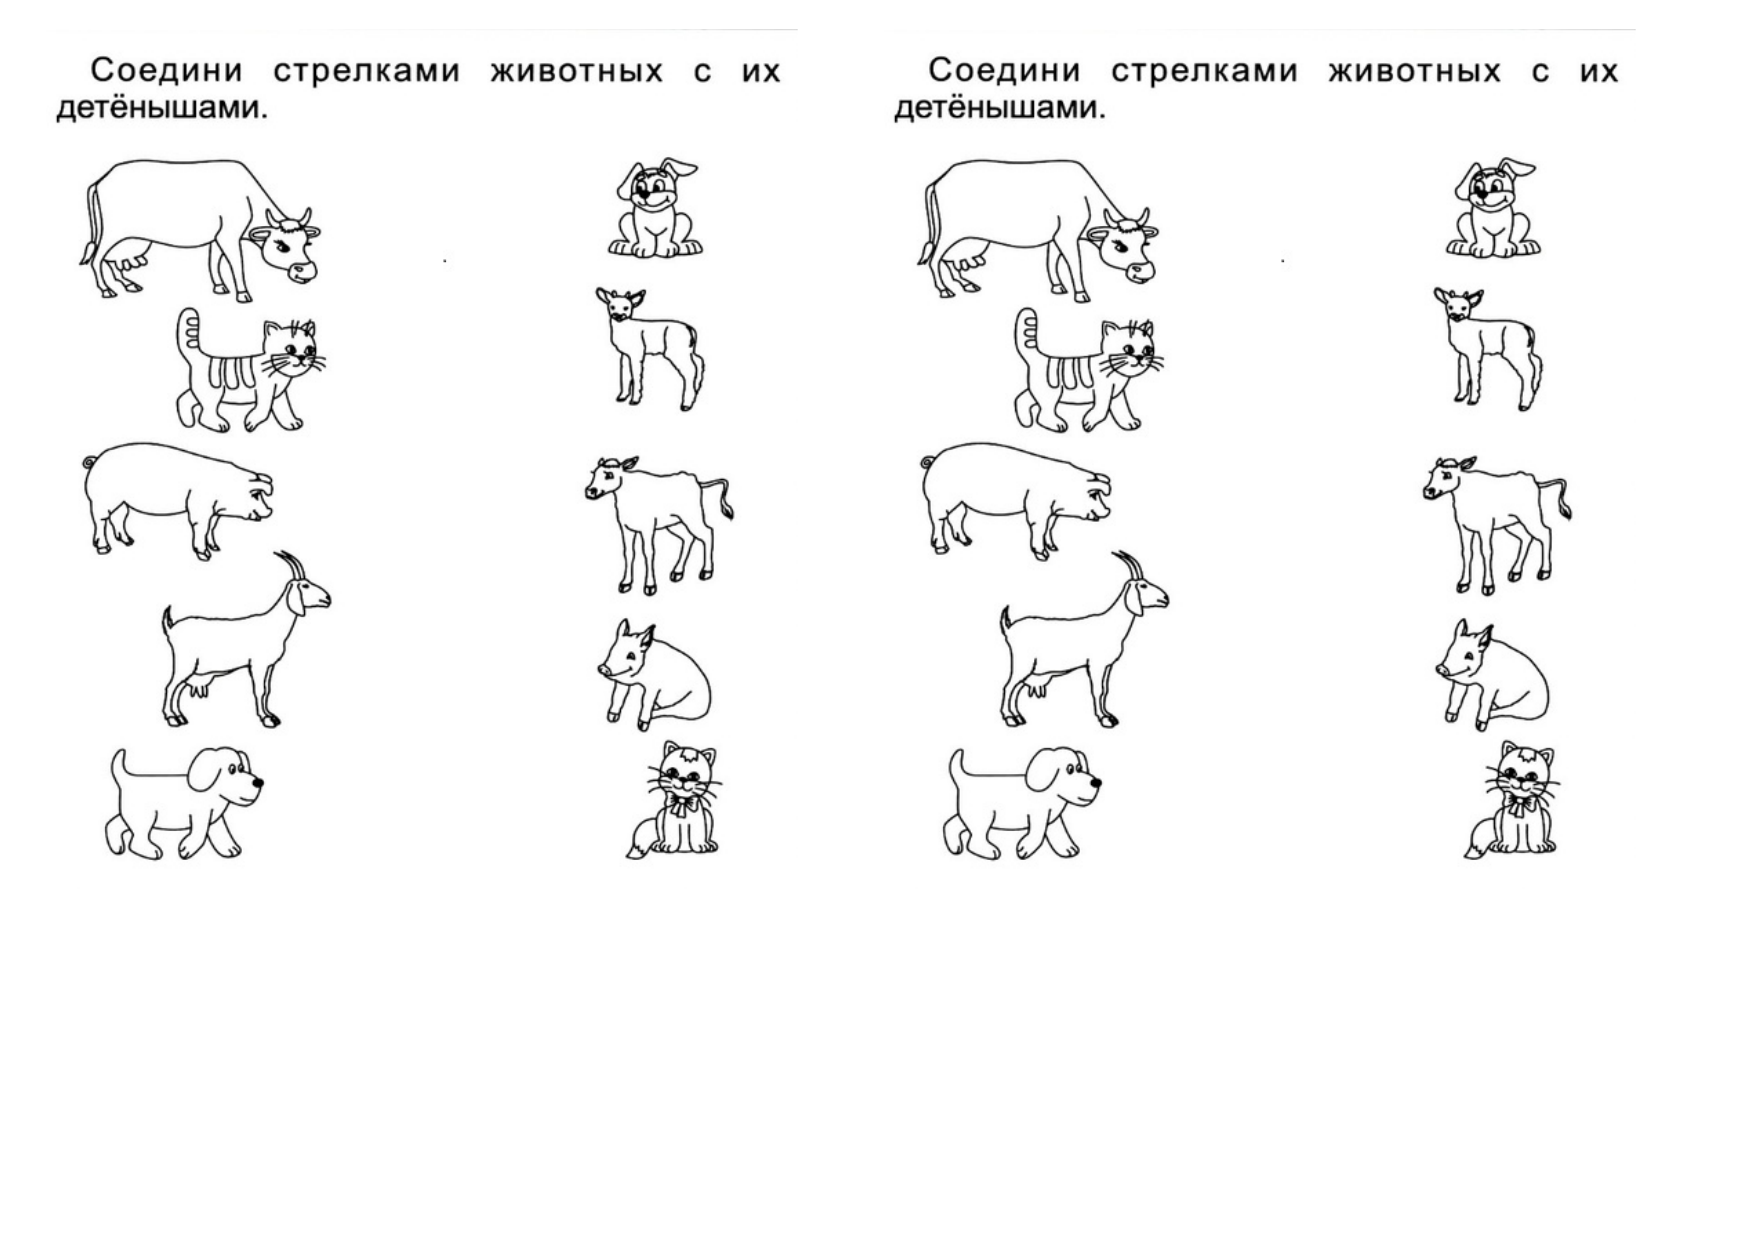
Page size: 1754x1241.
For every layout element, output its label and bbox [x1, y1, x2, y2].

picture [884, 29, 1636, 889]
picture [46, 29, 798, 889]
